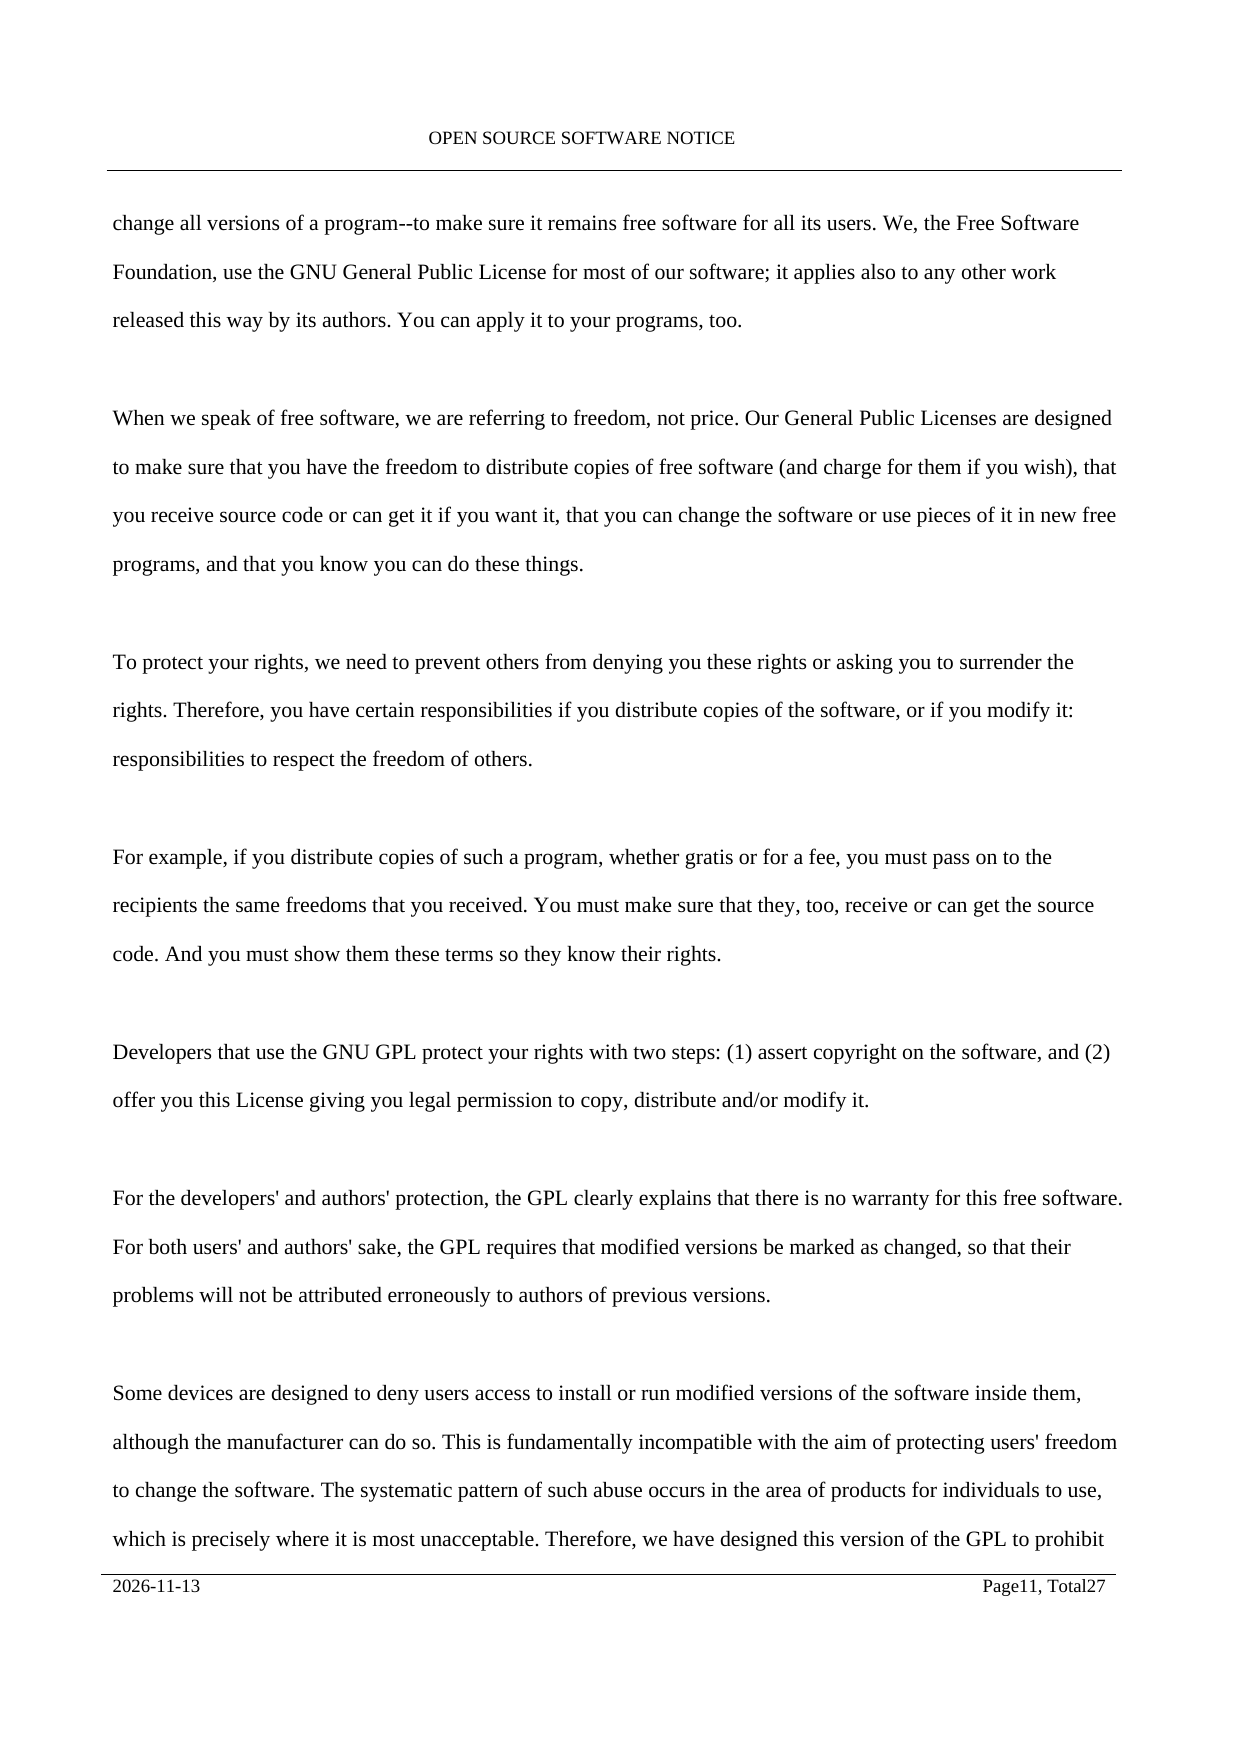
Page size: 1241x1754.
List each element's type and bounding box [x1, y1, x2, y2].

text [112, 206, 1128, 1555]
